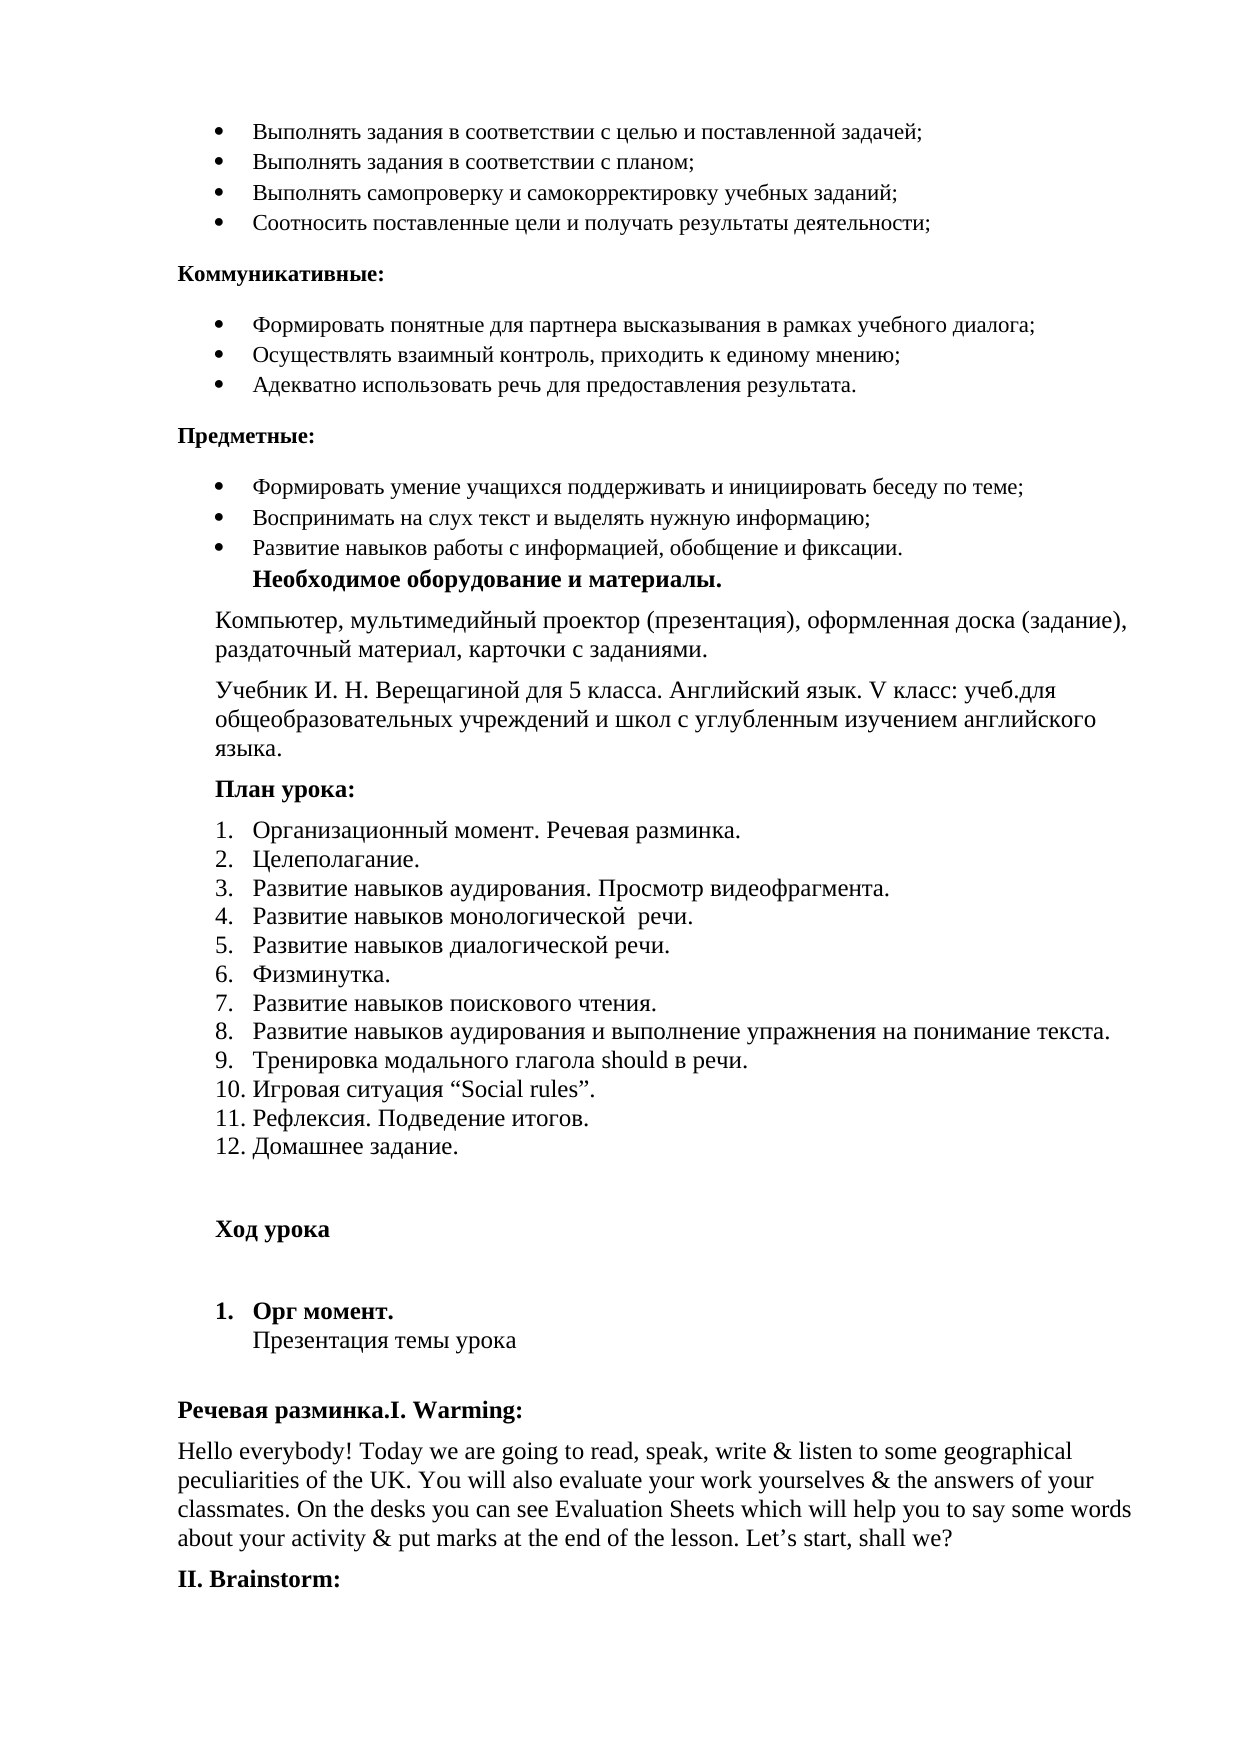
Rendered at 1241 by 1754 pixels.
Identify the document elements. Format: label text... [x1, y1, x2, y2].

text Коммуникативные: [177, 260, 1152, 286]
list Выполнять задания в соответствии с целью и поставленной задачей; [215, 118, 1152, 144]
list Выполнять задания в соответствии с планом; [215, 148, 1152, 175]
list Развитие навыков аудирования и выполнение упражнения на понимание текста. [215, 1016, 1152, 1045]
text Hello everybody! Today we are going to read, speak, write & listen to some geographical peculiarities of the UK. You will also evaluate your work yourselves & the answers of your classmates. On the desks you can see Evaluation Sheets which will help you to say some words about your activity & put marks at the end of the lesson. Let’s start, shall we? [177, 1436, 1152, 1551]
list Осуществлять взаимный контроль, приходить к единому мнению; [215, 341, 1152, 367]
list Адекватно использовать речь для предоставления результата. [215, 371, 1152, 398]
list Презентация темы урока [252, 1325, 1152, 1354]
text План урока: [215, 774, 1152, 803]
list Формировать умение учащихся поддерживать и инициировать беседу по теме; [215, 473, 1152, 500]
list Домашнее задание. [215, 1131, 1152, 1160]
list Развитие навыков поискового чтения. [215, 988, 1152, 1016]
list Тренировка модального глагола should в речи. [215, 1045, 1152, 1074]
list Развитие навыков диалогической речи. [215, 930, 1152, 959]
text Предметные: [177, 422, 1152, 449]
list Необходимое оборудование и материалы. [252, 564, 1152, 593]
list Воспринимать на слух текст и выделять нужную информацию; [215, 503, 1152, 530]
list Формировать понятные для партнера высказывания в рамках учебного диалога; [215, 311, 1152, 337]
list Соотносить поставленные цели и получать результаты деятельности; [215, 209, 1152, 235]
text Компьютер, мультимедийный проектор (презентация), оформленная доска (задание), раздаточный материал, карточки с заданиями. [215, 605, 1152, 663]
text II. Brainstorm: [177, 1564, 1152, 1593]
list Развитие навыков монологической речи. [215, 901, 1152, 930]
list Развитие навыков аудирования. Просмотр видеофрагмента. [215, 873, 1152, 901]
list Целеполагание. [215, 844, 1152, 873]
list Развитие навыков работы с информацией, обобщение и фиксации. [215, 534, 1152, 560]
list Рефлексия. Подведение итогов. [215, 1103, 1152, 1131]
list Организационный момент. Речевая разминка. [215, 815, 1152, 844]
list Физминутка. [215, 959, 1152, 988]
text Ход урока [215, 1214, 1152, 1243]
list Игровая ситуация “Social rules”. [215, 1074, 1152, 1103]
text Речевая разминка.I. Warming: [177, 1395, 1152, 1424]
text Учебник И. Н. Верещагиной для 5 класса. Английский язык. V класс: учеб.для общеобразовательных учреждений и школ с углубленным изучением английского языка. [215, 675, 1152, 761]
list Выполнять самопроверку и самокорректировку учебных заданий; [215, 178, 1152, 205]
list Орг момент. [215, 1296, 1152, 1325]
